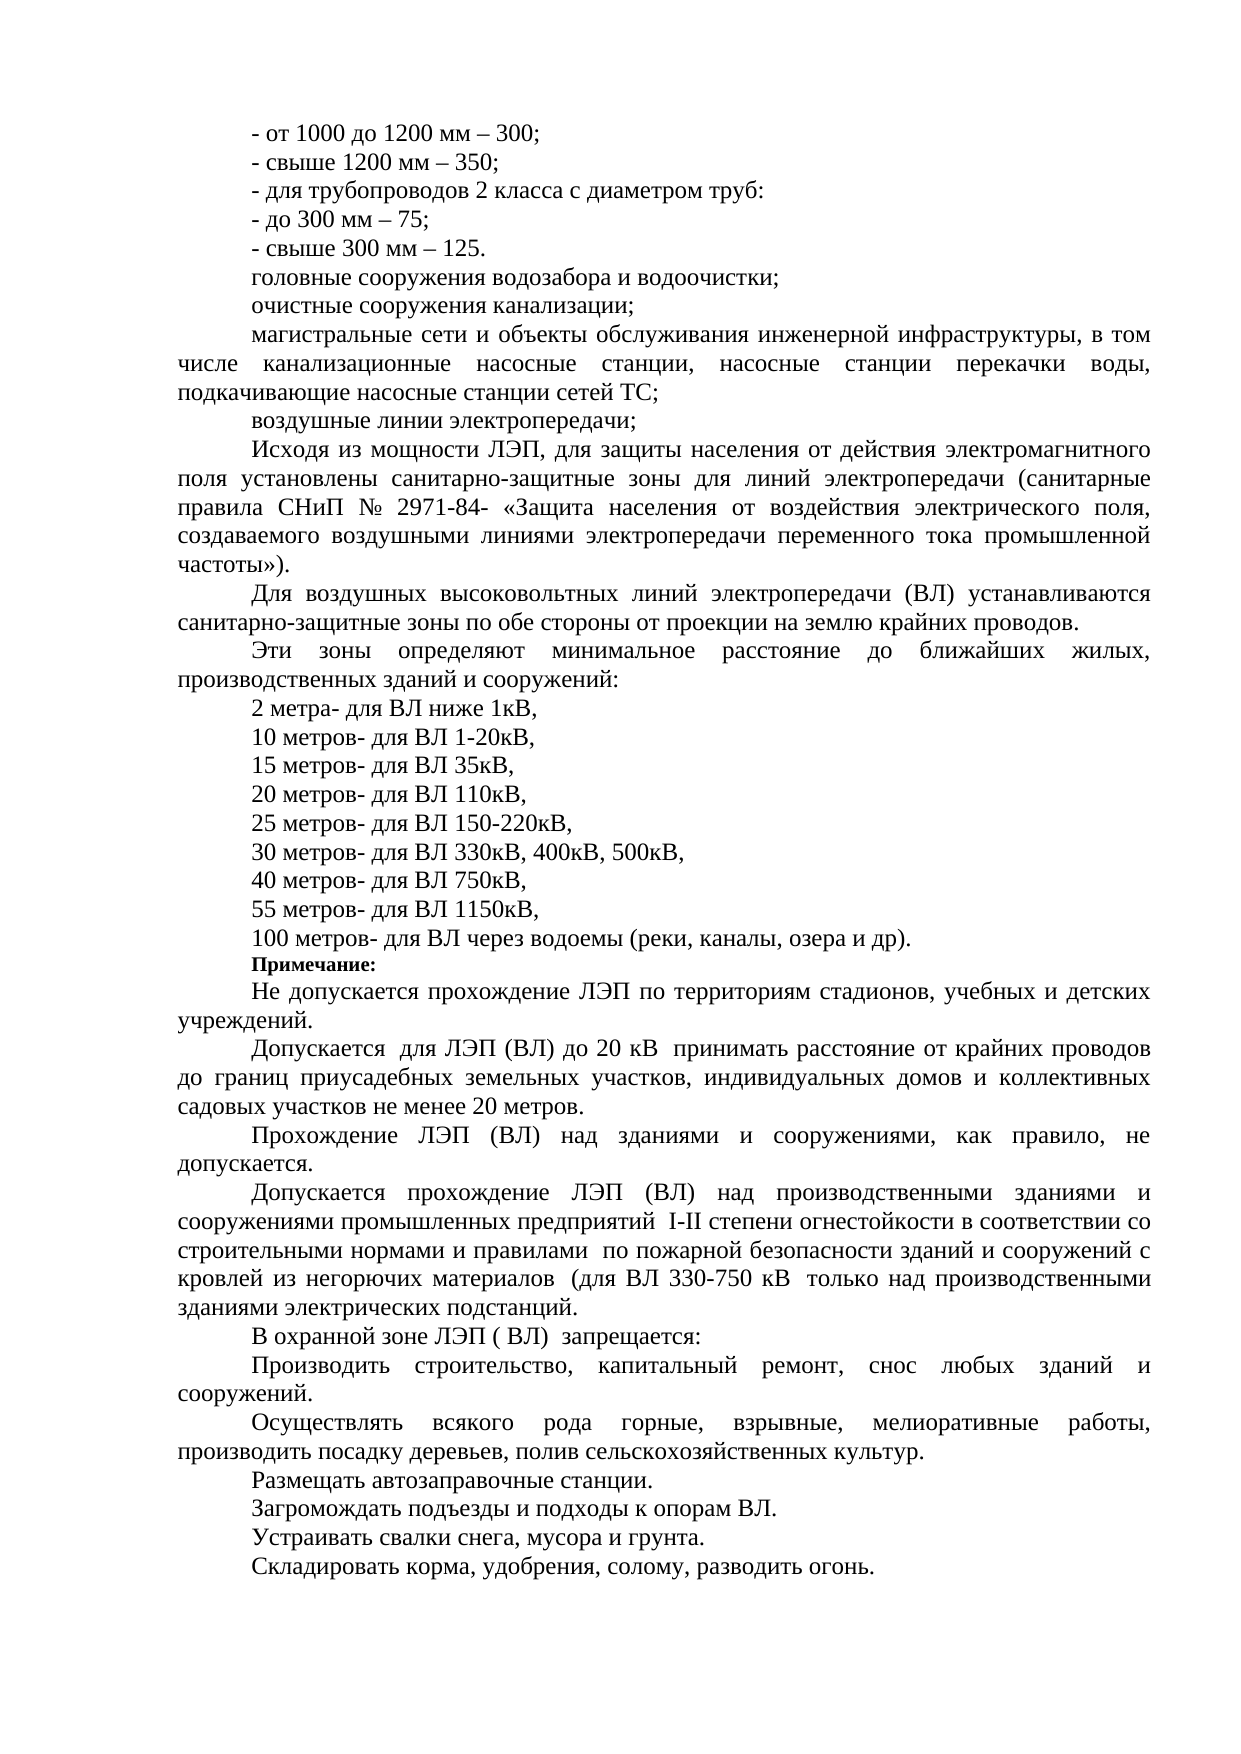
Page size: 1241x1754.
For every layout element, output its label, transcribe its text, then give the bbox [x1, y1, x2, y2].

text очистные сооружения канализации; [177, 291, 1152, 319]
text - свыше – 125. [177, 233, 1152, 262]
text В охранной зоне ЛЭП ( ВЛ) запрещается: [177, 1321, 1152, 1350]
list Осуществлять всякого рода горные, взрывные, мелиоративные работы, производить посадку деревьев, полив сельскохозяйственных культур. [177, 1407, 1152, 1465]
text 40 метров- для ВЛ 750кВ, [177, 866, 1152, 894]
text 100 метров- для ВЛ через водоемы (реки, каналы, озера и др). [177, 923, 1152, 952]
text магистральные сети и объекты обслуживания инженерной инфраструктуры, в том числе канализационные насосные станции, насосные станции перекачки воды, подкачивающие насосные станции сетей ТС; [177, 319, 1152, 406]
text Не допускается прохождение ЛЭП по территориям стадионов, учебных и детских учреждений. [177, 976, 1152, 1033]
list Размещать автозаправочные станции. [177, 1465, 1152, 1493]
text - свыше – 350; [177, 147, 1152, 176]
text 20 метров- для ВЛ 110кВ, [177, 779, 1152, 808]
text Исходя из мощности ЛЭП, для защиты населения от действия электромагнитного поля установлены санитарно-защитные зоны для линий электропередачи (санитарные правила СНиП № 2971-84- «Защита населения от воздействия электрического поля, создаваемого воздушными линиями электропередачи переменного тока промышленной частоты»). [177, 434, 1152, 578]
text 15 метров- для ВЛ 35кВ, [177, 751, 1152, 779]
text Допускается прохождение ЛЭП (ВЛ) над производственными зданиями и сооружениями промышленных предприятий I-II степени огнестойкости в соответствии со строительными нормами и правилами по пожарной безопасности зданий и сооружений с кровлей из негорючих материалов (для ВЛ 330-750 кВ только над производственными зданиями электрических подстанций. [177, 1177, 1152, 1321]
text головные сооружения водозабора и водоочистки; [177, 262, 1152, 291]
text 55 метров- для ВЛ 1150кВ, [177, 894, 1152, 923]
list Загромождать подъезды и подходы к опорам ВЛ. [177, 1493, 1152, 1522]
text - до – 75; [177, 204, 1152, 233]
text Для воздушных высоковольтных линий электропередачи (ВЛ) устанавливаются санитарно-защитные зоны по обе стороны от проекции на землю крайних проводов. [177, 578, 1152, 636]
text Прохождение ЛЭП (ВЛ) над зданиями и сооружениями, как правило, не допускается. [177, 1120, 1152, 1177]
text воздушные линии электропередачи; [177, 406, 1152, 434]
text 25 метров- для ВЛ 150-220кВ, [177, 808, 1152, 837]
text 2 метра- для ВЛ ниже 1кВ, [177, 693, 1152, 722]
text Допускается для ЛЭП (ВЛ) до 20 кВ принимать расстояние от крайних проводов до границ приусадебных земельных участков, индивидуальных домов и коллективных садовых участков не менее . [177, 1033, 1152, 1120]
list Производить строительство, капитальный ремонт, снос любых зданий и сооружений. [177, 1350, 1152, 1407]
text 10 метров- для ВЛ 1-20кВ, [177, 722, 1152, 751]
text - от 1000 до – 300; [177, 118, 1152, 147]
list Устраивать свалки снега, мусора и грунта. [177, 1522, 1152, 1551]
text 30 метров- для ВЛ 330кВ, 400кВ, 500кВ, [177, 837, 1152, 866]
text - для трубопроводов 2 класса с диаметром труб: [177, 176, 1152, 204]
list Складировать корма, удобрения, солому, разводить огонь. [177, 1551, 1152, 1580]
text Примечание: [177, 952, 1152, 976]
text Эти зоны определяют минимальное расстояние до ближайших жилых, производственных зданий и сооружений: [177, 636, 1152, 693]
